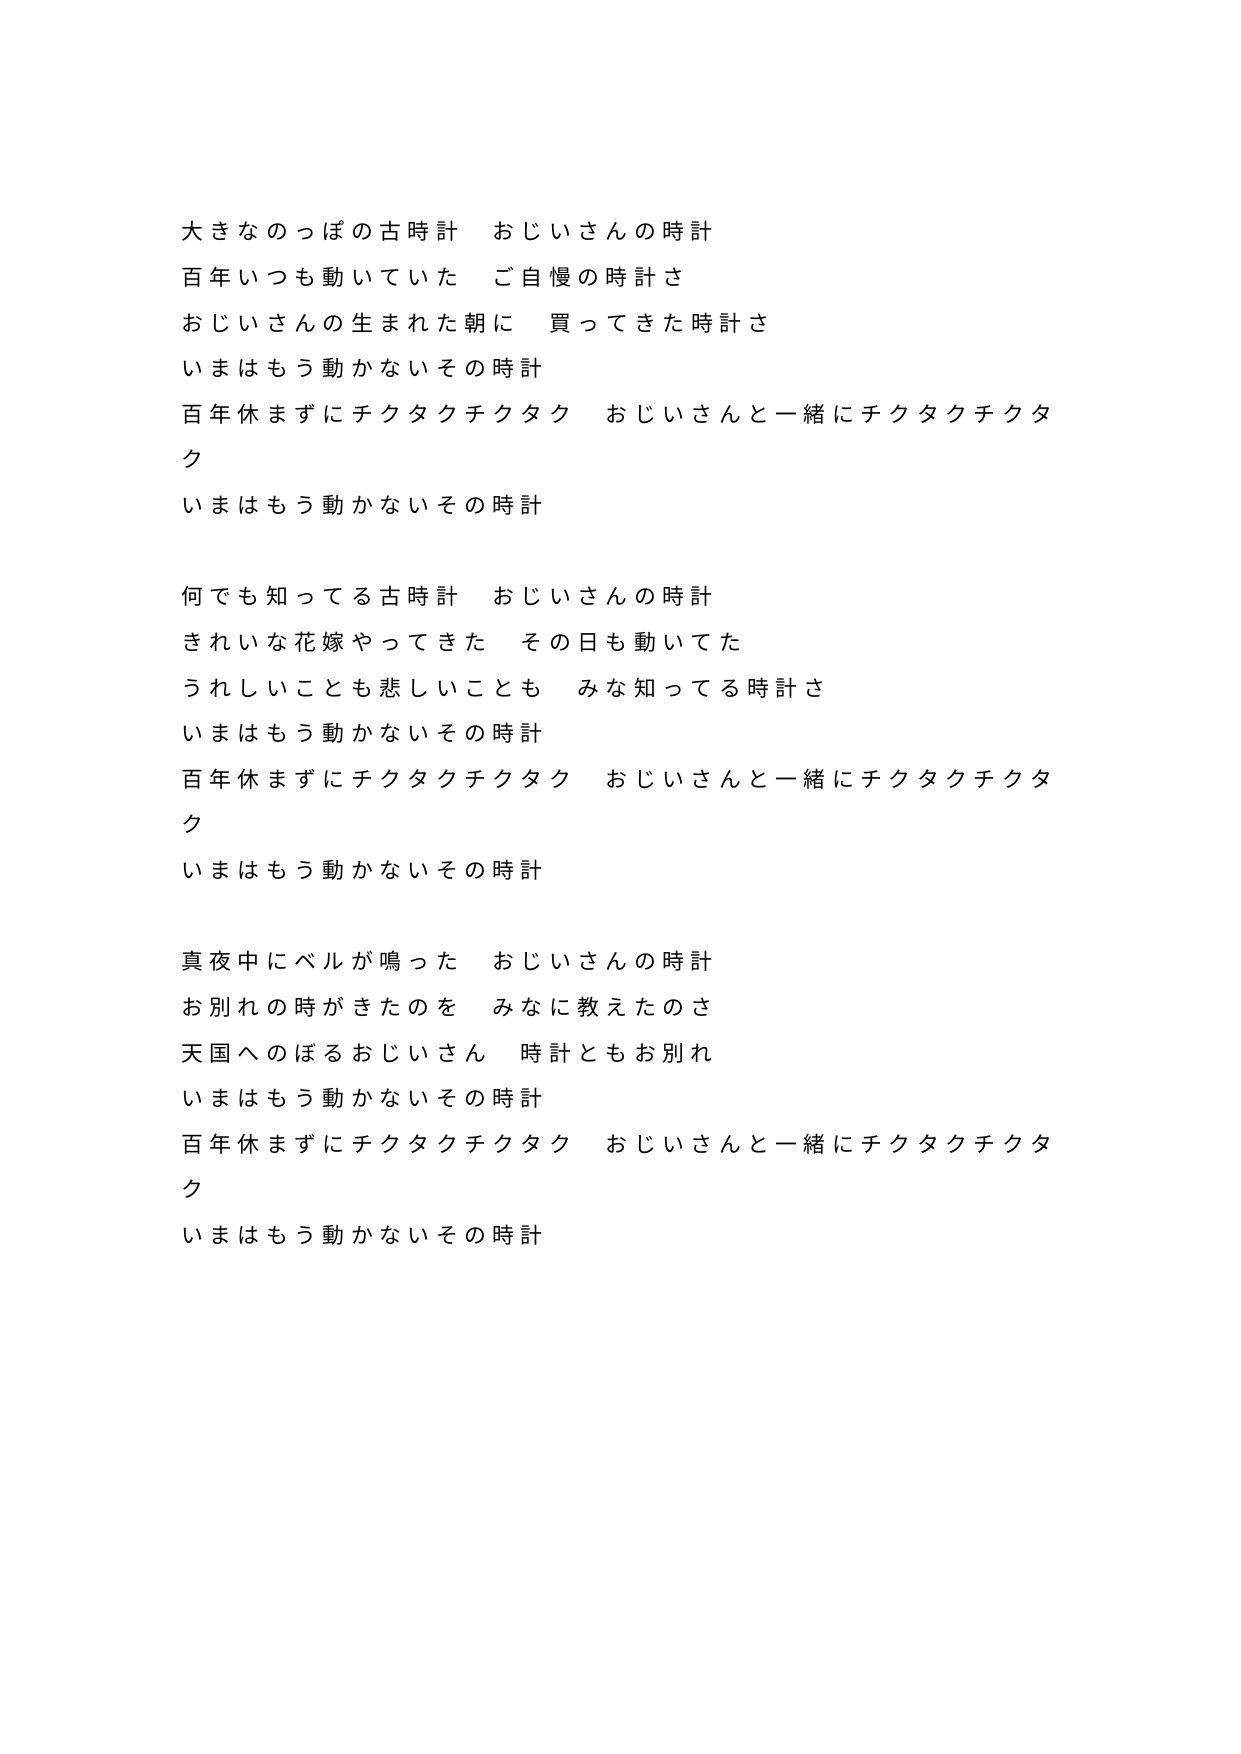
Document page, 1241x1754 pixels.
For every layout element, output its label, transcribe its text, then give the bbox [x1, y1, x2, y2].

text いまはもう動かないその時計 [181, 1074, 1059, 1120]
text お別れの時がきたのを みなに教えたのさ [181, 983, 1059, 1029]
text いまはもう動かないその時計 [181, 1211, 1059, 1257]
text いまはもう動かないその時計 [181, 344, 1059, 390]
text 天国へのぼるおじいさん 時計ともお別れ [181, 1029, 1059, 1074]
text 真夜中にベルが鳴った おじいさんの時計 [181, 937, 1059, 983]
text 百年休まずにチクタクチクタク おじいさんと一緒にチクタクチクタク [181, 755, 1059, 846]
text きれいな花嫁やってきた その日も動いてた [181, 618, 1059, 664]
text 百年休まずにチクタクチクタク おじいさんと一緒にチクタクチクタク [181, 390, 1059, 481]
text 何でも知ってる古時計 おじいさんの時計 [181, 572, 1059, 618]
text おじいさんの生まれた朝に 買ってきた時計さ [181, 299, 1059, 344]
text 百年休まずにチクタクチクタク おじいさんと一緒にチクタクチクタク [181, 1120, 1059, 1211]
text うれしいことも悲しいことも みな知ってる時計さ [181, 664, 1059, 709]
text いまはもう動かないその時計 [181, 481, 1059, 527]
text 大きなのっぽの古時計 おじいさんの時計 [181, 207, 1059, 253]
text 百年いつも動いていた ご自慢の時計さ [181, 253, 1059, 299]
text いまはもう動かないその時計 [181, 846, 1059, 892]
text いまはもう動かないその時計 [181, 709, 1059, 755]
